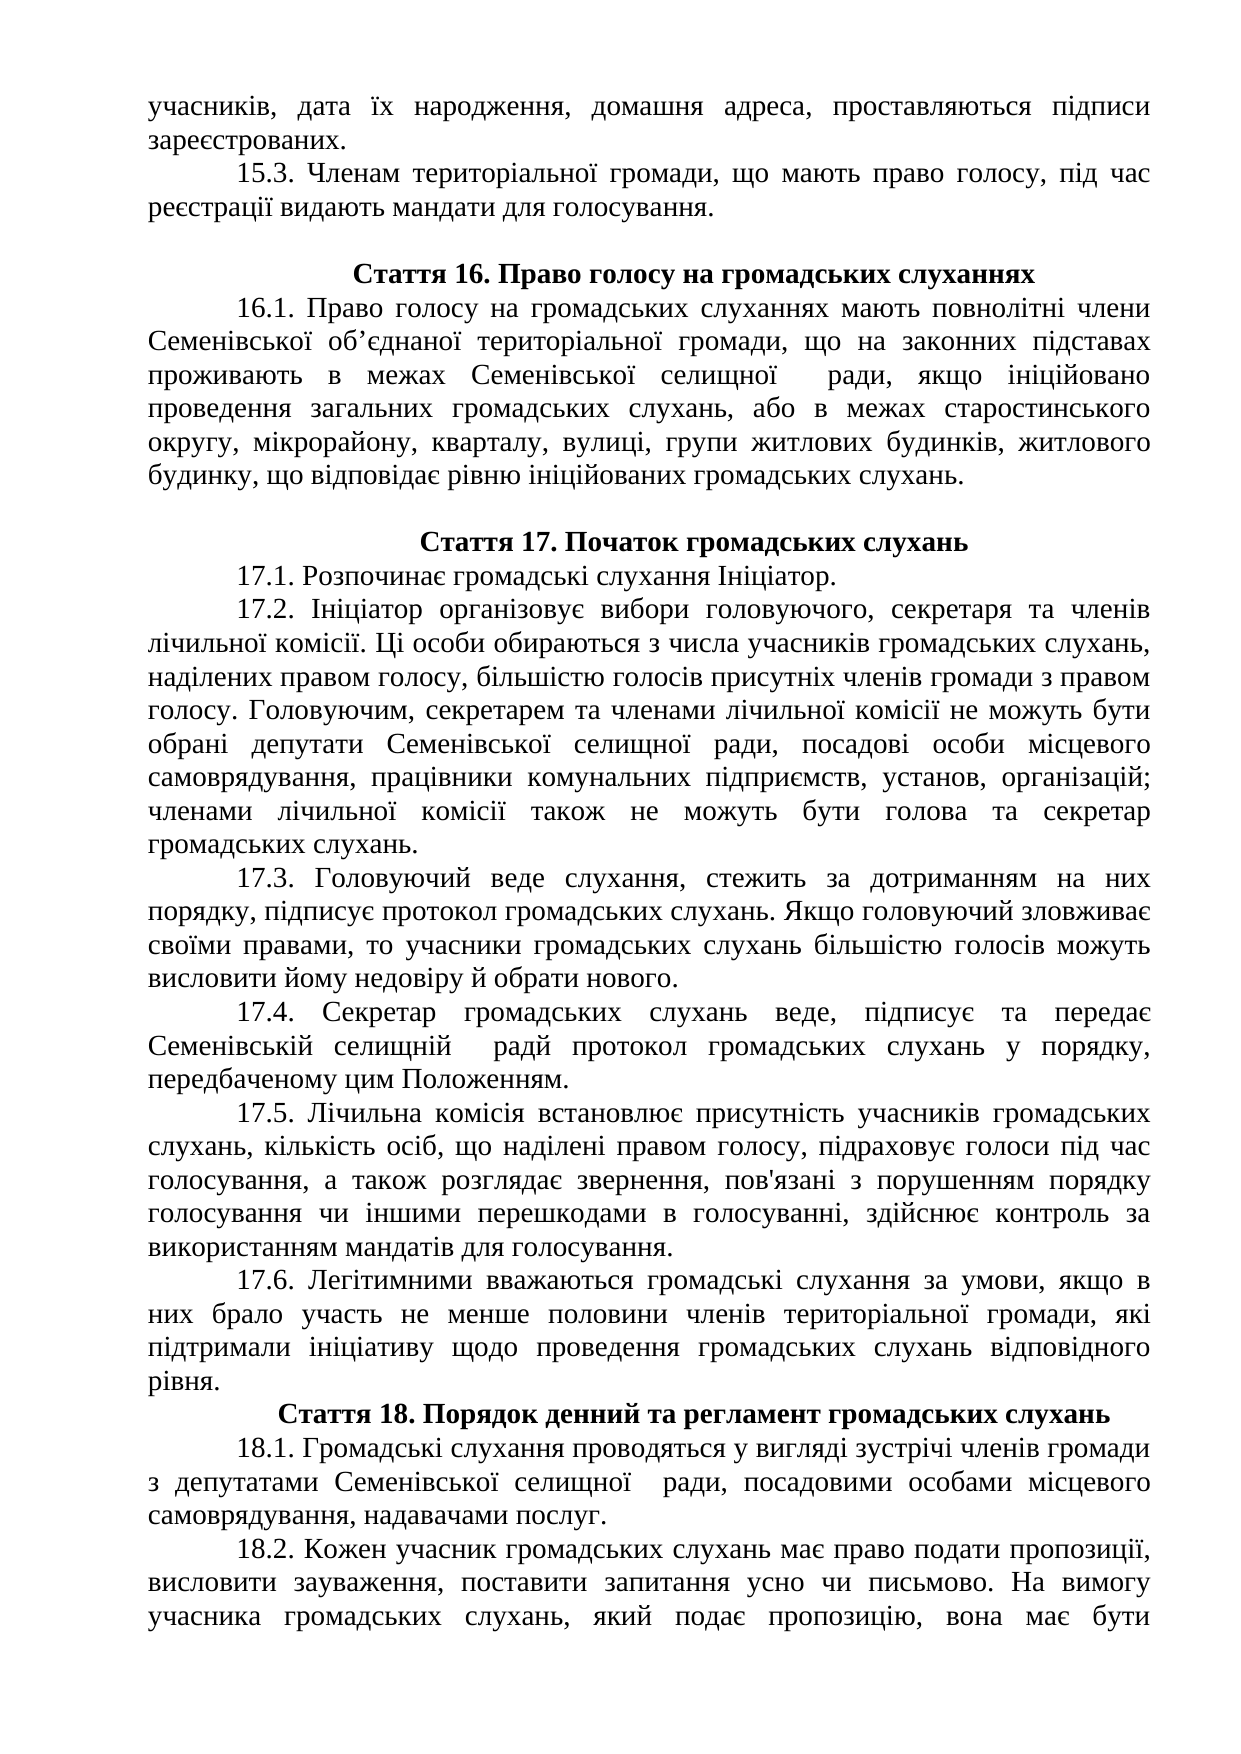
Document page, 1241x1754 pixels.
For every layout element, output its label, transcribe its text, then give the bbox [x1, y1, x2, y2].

text 17.4. Секретар громадських слухань веде, підписує та передає Семенівській селищній радй протокол громадських слухань у порядку, передбаченому цим Положенням. [148, 994, 1152, 1095]
text 17.3. Головуючий веде слухання, стежить за дотриманням на них порядку, підписує протокол громадських слухань. Якщо головуючий зловживає своїми правами, то учасники громадських слухань більшістю голосів можуть висловити йому недовіру й обрати нового. [148, 860, 1152, 994]
text 17.5. Лічильна комісія встановлює присутність учасників громадських слухань, кількість осіб, що наділені правом голосу, підраховує голоси під час голосування, а також розглядає звернення, пов'язані з порушенням порядку голосування чи іншими перешкодами в голосуванні, здійснює контроль за використанням мандатів для голосування. [148, 1095, 1152, 1262]
text 17.1. Розпочинає громадські слухання Ініціатор. [148, 558, 1152, 592]
text Стаття 17. Початок громадських слухань [148, 524, 1152, 558]
text 16.1. Право голосу на громадських слуханнях мають повнолітні члени Семенівської об’єднаної територіальної громади, що на законних підставах проживають в межах Семенівської селищної ради, якщо ініційовано проведення загальних громадських слухань, або в межах старостинського округу, мікрорайону, кварталу, вулиці, групи житлових будинків, житлового будинку, що відповідає рівню ініційованих громадських слухань. [148, 290, 1152, 491]
text 17.2. Ініціатор організовує вибори головуючого, секретаря та членів лічильної комісії. Ці особи обираються з числа учасників громадських слухань, наділених правом голосу, більшістю голосів присутніх членів громади з правом голосу. Головуючим, секретарем та членами лічильної комісії не можуть бути обрані депутати Семенівської селищної ради, посадові особи місцевого самоврядування, працівники комунальних підприємств, установ, організацій; членами лічильної комісії також не можуть бути голова та секретар громадських слухань. [148, 592, 1152, 860]
text 17.6. Легітимними вважаються громадські слухання за умови, якщо в них брало участь не менше половини членів територіальної громади, які підтримали ініціативу щодо проведення громадських слухань відповідного рівня. [148, 1262, 1152, 1397]
text Стаття 18. Порядок денний та регламент громадських слухань [148, 1397, 1152, 1430]
text 15.3. Членам територіальної громади, що мають право голосу, під час реєстрації видають мандати для голосування. [148, 156, 1152, 223]
text 18.1. Громадські слухання проводяться у вигляді зустрічі членів громади з депутатами Семенівської селищної ради, посадовими особами місцевого самоврядування, надавачами послуг. [148, 1430, 1152, 1531]
text Стаття 16. Право голосу на громадських слуханнях [148, 256, 1152, 290]
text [148, 88, 1152, 156]
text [148, 1531, 1152, 1631]
